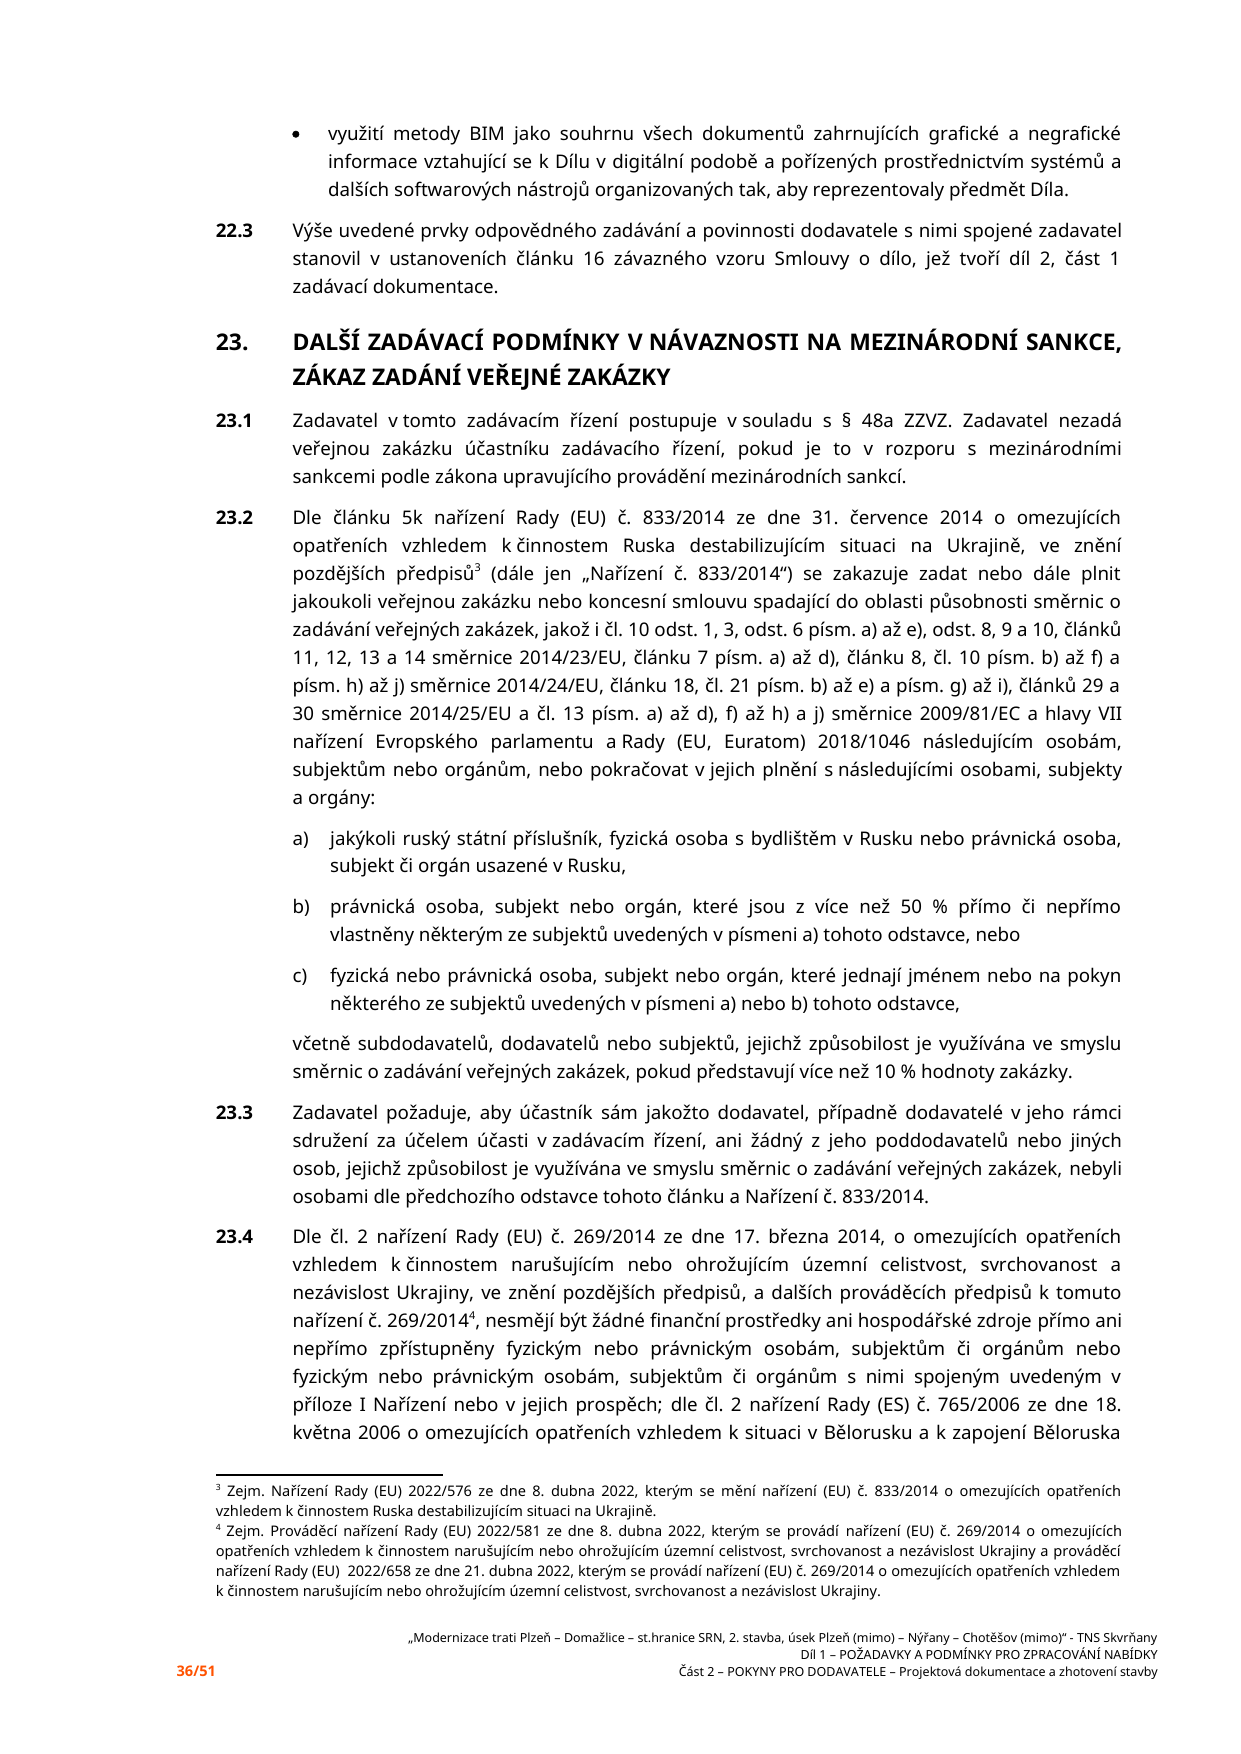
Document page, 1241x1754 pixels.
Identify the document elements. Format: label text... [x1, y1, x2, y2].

text Zadavatel v tomto zadávacím řízení postupuje v souladu s § 48a ZZVZ. Zadavatel nezadá veřejnou zakázku účastníku zadávacího řízení, pokud je to v rozporu s mezinárodními sankcemi podle zákona upravujícího provádění mezinárodních sankcí. [216, 407, 1122, 489]
list fyzická nebo právnická osoba, subjekt nebo orgán, které jednají jménem nebo na pokyn některého ze subjektů uvedených v písmeni a) nebo b) tohoto odstavce, [292, 962, 1122, 1015]
text Další zadávací podmínky v návaznosti na MEZINÁRODNÍ sankce, zákaz zadání veřejné zakázky [216, 326, 1122, 392]
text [216, 1223, 1122, 1445]
list právnická osoba, subjekt nebo orgán, které jsou z více než 50 % přímo či nepřímo vlastněny některým ze subjektů uvedených v písmeni a) tohoto odstavce, nebo [292, 893, 1122, 947]
text Dle článku 5k nařízení Rady (EU) č. 833/2014 ze dne 31. července 2014 o omezujících opatřeních vzhledem k činnostem Ruska destabilizujícím situaci na Ukrajině, ve znění pozdějších předpisů (dále jen „Nařízení č. 833/2014“) se zakazuje zadat nebo dále plnit jakoukoli veřejnou zakázku nebo koncesní smlouvu spadající do oblasti působnosti směrnic o zadávání veřejných zakázek, jakož i čl. 10 odst. 1, 3, odst. 6 písm. a) až e), odst. 8, 9 a 10, článků 11, 12, 13 a 14 směrnice 2014/23/EU, článku 7 písm. a) až d), článku 8, čl. 10 písm. b) až f) a písm. h) až j) směrnice 2014/24/EU, článku 18, čl. 21 písm. b) až e) a písm. g) až i), článků 29 a 30 směrnice 2014/25/EU a čl. 13 písm. a) až d), f) až h) a j) směrnice 2009/81/EC a hlavy VII nařízení Evropského parlamentu a Rady (EU, Euratom) 2018/1046 následujícím osobám, subjektům nebo orgánům, nebo pokračovat v jejich plnění s následujícími osobami, subjekty a orgány: [216, 504, 1122, 810]
text Výše uvedené prvky odpovědného zadávání a povinnosti dodavatele s nimi spojené zadavatel stanovil v ustanoveních článku 16 závazného vzoru Smlouvy o dílo, jež tvoří díl 2, část 1 zadávací dokumentace. [216, 217, 1122, 299]
text využití metody BIM jako souhrnu všech dokumentů zahrnujících grafické a negrafické informace vztahující se k Dílu v digitální podobě a pořízených prostřednictvím systémů a dalších softwarových nástrojů organizovaných tak, aby reprezentovaly předmět Díla. [292, 121, 1122, 202]
list včetně subdodavatelů, dodavatelů nebo subjektů, jejichž způsobilost je využívána ve smyslu směrnic o zadávání veřejných zakázek, pokud představují více než 10 % hodnoty zakázky. [292, 1030, 1122, 1084]
list jakýkoli ruský státní příslušník, fyzická osoba s bydlištěm v Rusku nebo právnická osoba, subjekt či orgán usazené v Rusku, [292, 825, 1122, 878]
text Zadavatel požaduje, aby účastník sám jakožto dodavatel, případně dodavatelé v jeho rámci sdružení za účelem účasti v zadávacím řízení, ani žádný z jeho poddodavatelů nebo jiných osob, jejichž způsobilost je využívána ve smyslu směrnic o zadávání veřejných zakázek, nebyli osobami dle předchozího odstavce tohoto článku a Nařízení č. 833/2014. [216, 1099, 1122, 1208]
